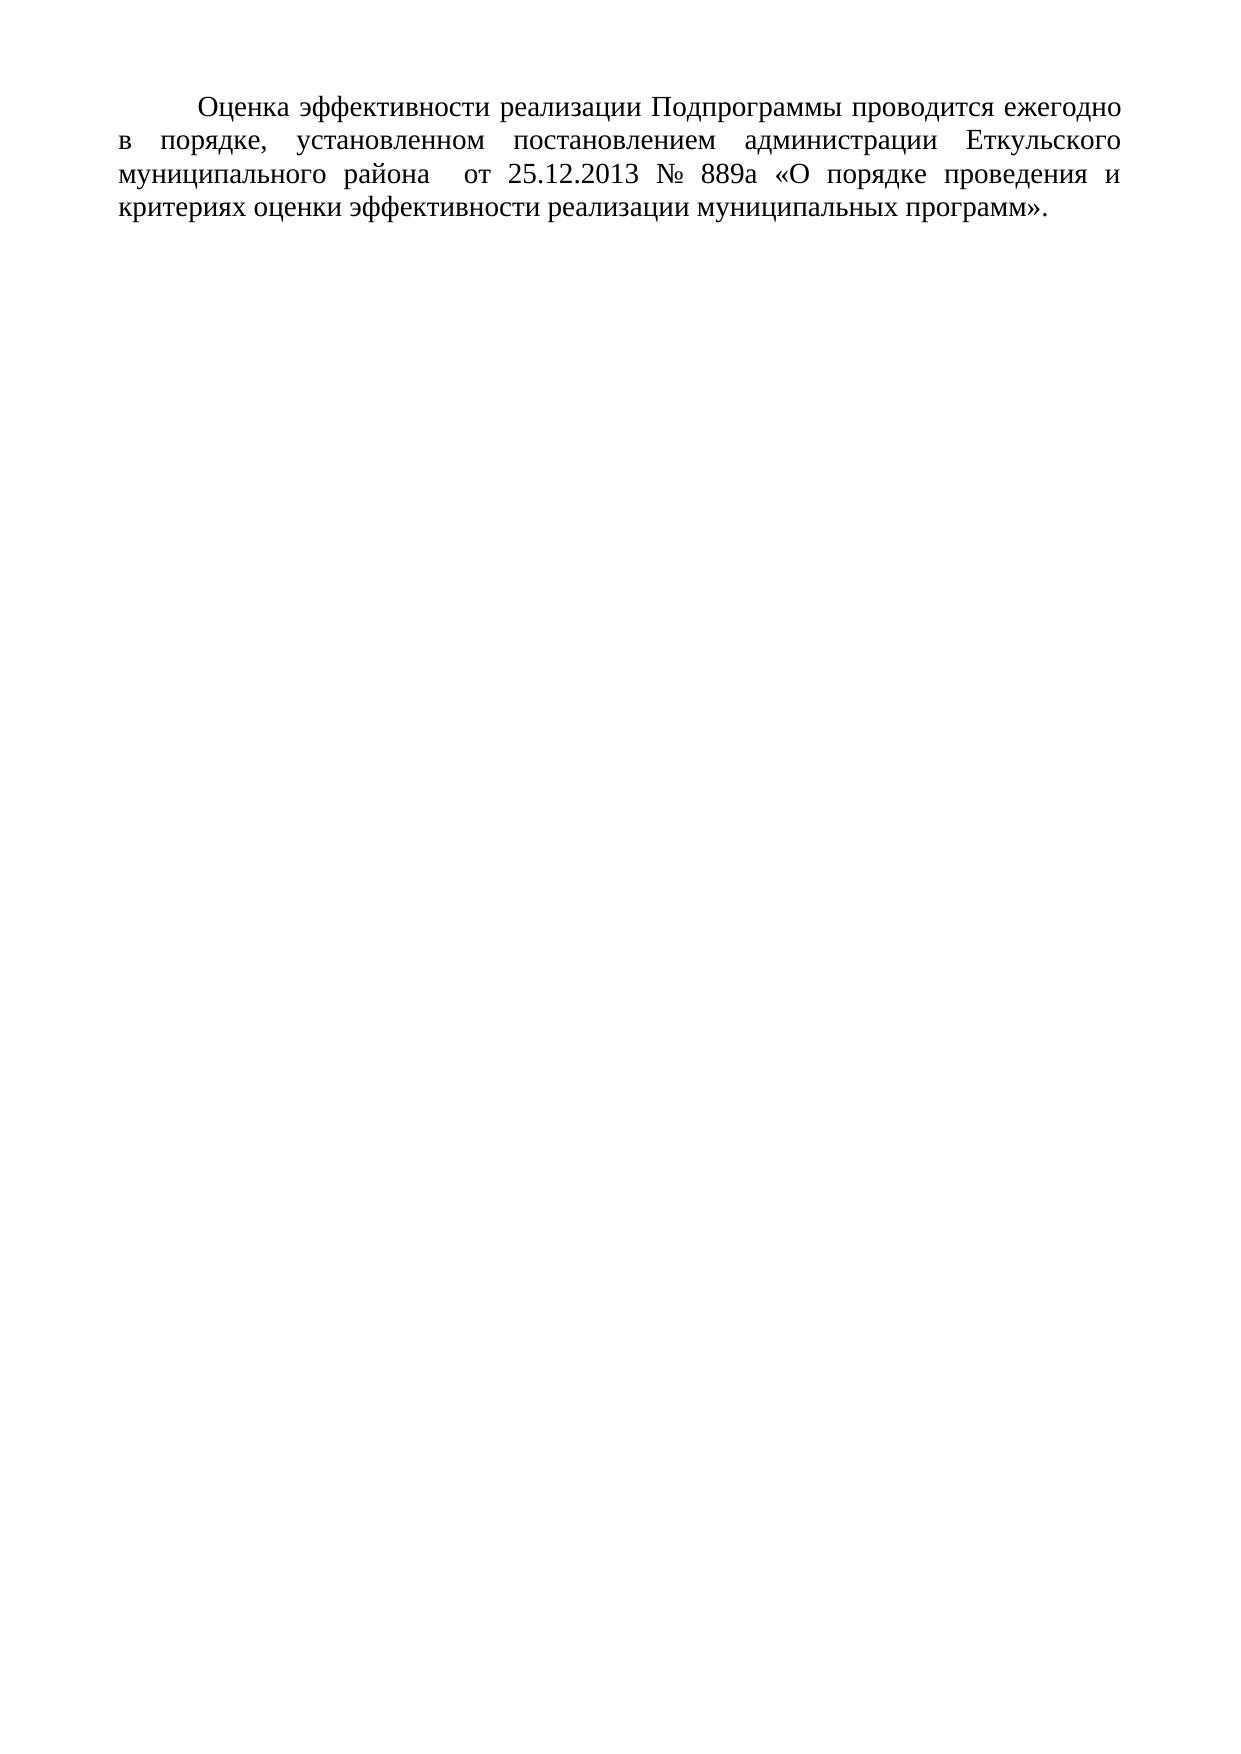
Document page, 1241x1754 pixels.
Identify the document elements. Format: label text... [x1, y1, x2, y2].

text Оценка эффективности реализации Подпрограммы проводится ежегодно в порядке, установленном постановлением администрации Еткульского муниципального района от 25.12.2013 № 889а «О порядке проведения и критериях оценки эффективности реализации муниципальных программ». [118, 89, 1122, 223]
